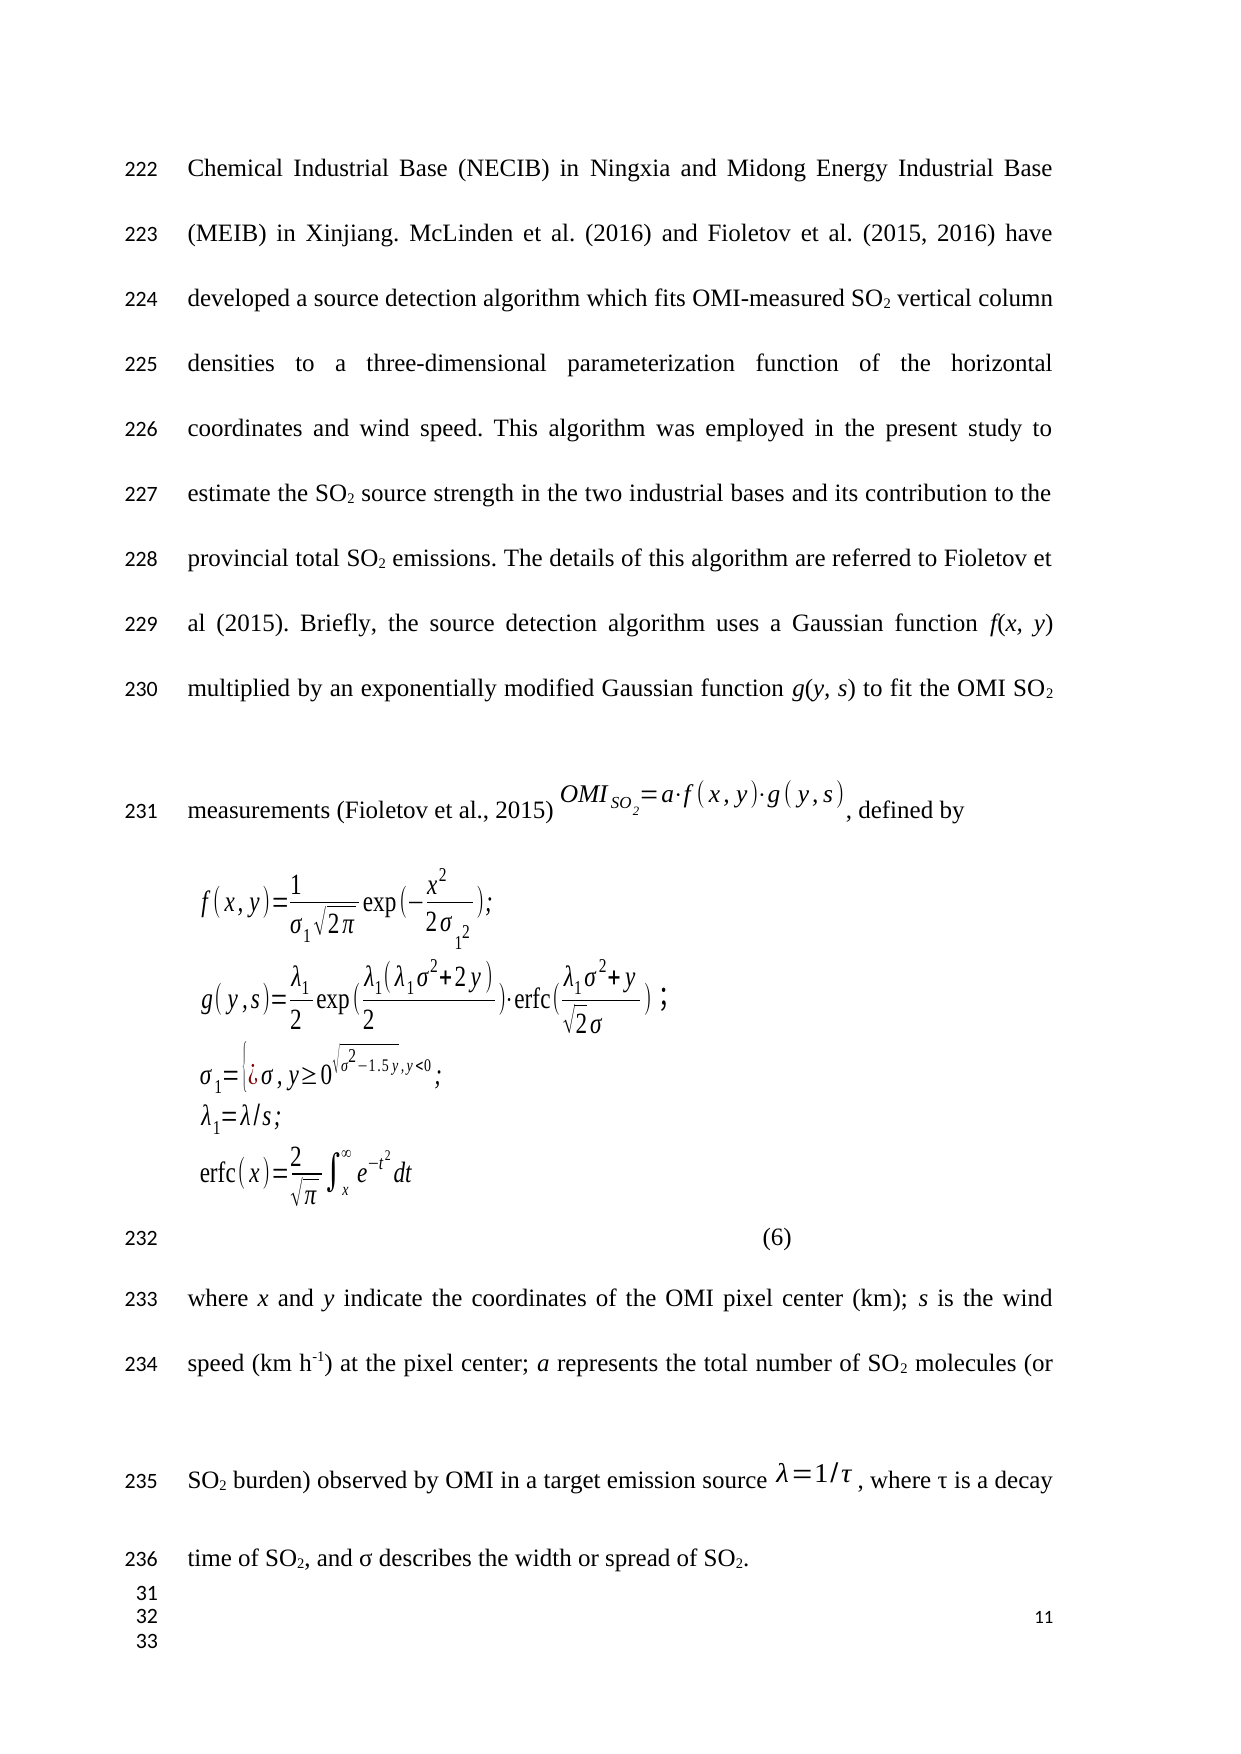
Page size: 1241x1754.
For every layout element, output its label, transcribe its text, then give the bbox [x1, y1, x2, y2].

text where x and y indicate the coordinates of the OMI pixel center (km); s is the wind speed (km h-1) at the pixel center; a represents the total number of SO2 molecules (or SO2 burden) observed by OMI in a target emission source , where τ is a decay time of SO2, and σ describes the width or spread of SO2. [187, 1281, 1053, 1573]
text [187, 151, 1053, 833]
text (6) [187, 862, 1053, 1252]
